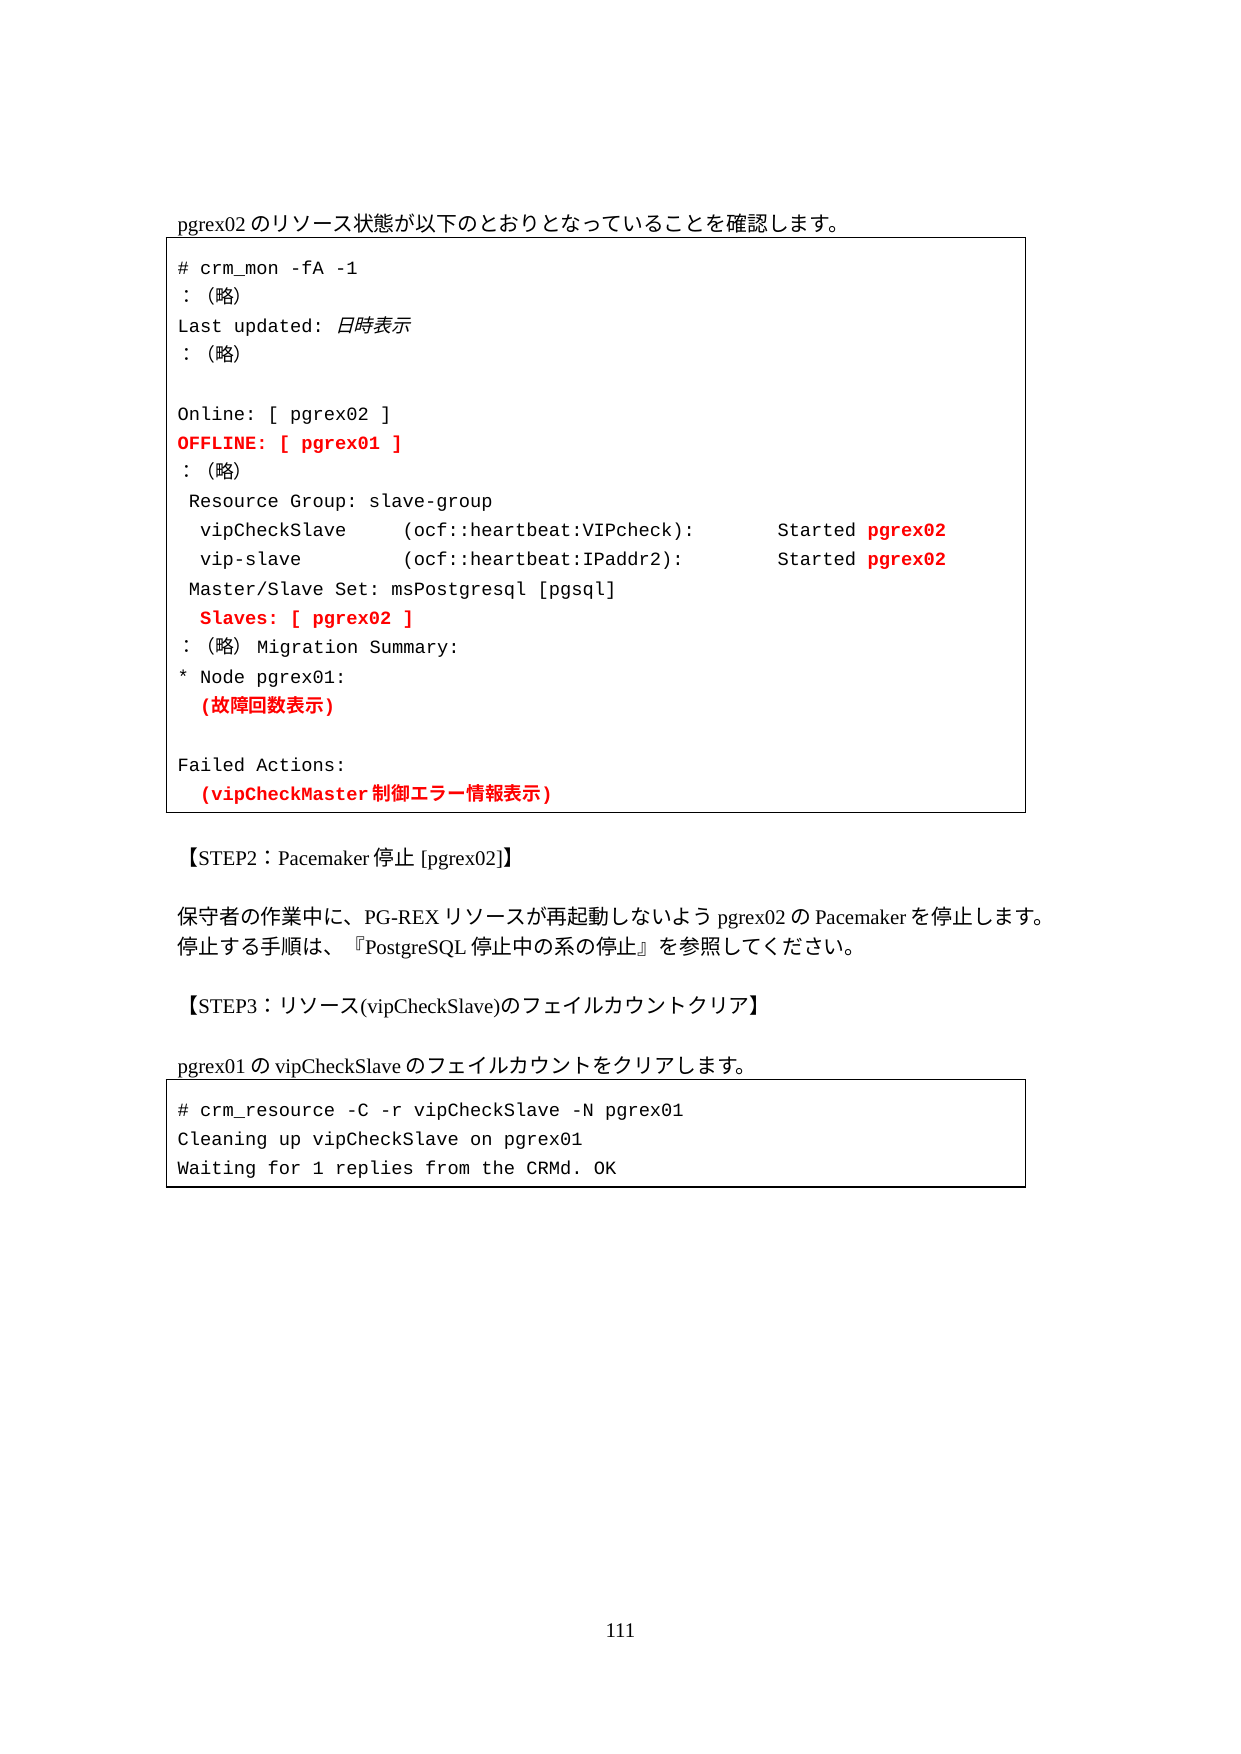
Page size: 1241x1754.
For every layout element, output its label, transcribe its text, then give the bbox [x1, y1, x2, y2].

text 【STEP3：リソース(vipCheckSlave)のフェイルカウントクリア】 [177, 990, 1054, 1020]
text pgrex02のリソース状態が以下のとおりとなっていることを確認します。 [177, 207, 1054, 237]
text pgrex01のvipCheckSlaveのフェイルカウントをクリアします。 [177, 1049, 1054, 1079]
text 保守者の作業中に、PG-REXリソースが再起動しないようpgrex02のPacemakerを停止します。停止する手順は、『PostgreSQL停止中の系の停止』を参照してください。 [177, 900, 1054, 961]
text 【STEP2：Pacemaker停止 [pgrex02]】 [177, 842, 1054, 871]
table_header # crm_mon -fA -1 ：（略） Last updated: 日時表示 ：（略） Online: [ pgrex02 ] OFFLINE: [ pgrex01 ] ：（略） Resource Group: slave-group vipCheckSlave (ocf::heartbeat:VIPcheck): Started pgrex02 vip-slave (ocf::heartbeat:IPaddr2): Started pgrex02 Master/Slave Set: msPostgresql [pgsql] Slaves: [ pgrex02 ] ：（略） Migration Summary: * Node pgrex01: (故障回数表示) Failed Actions: (vipCheckMaster制御エラー情報表示) [167, 238, 1025, 812]
table_header # crm_resource -C -r vipCheckSlave -N pgrex01 Cleaning up vipCheckSlave on pgrex01 Waiting for 1 replies from the CRMd. OK [167, 1080, 1025, 1186]
